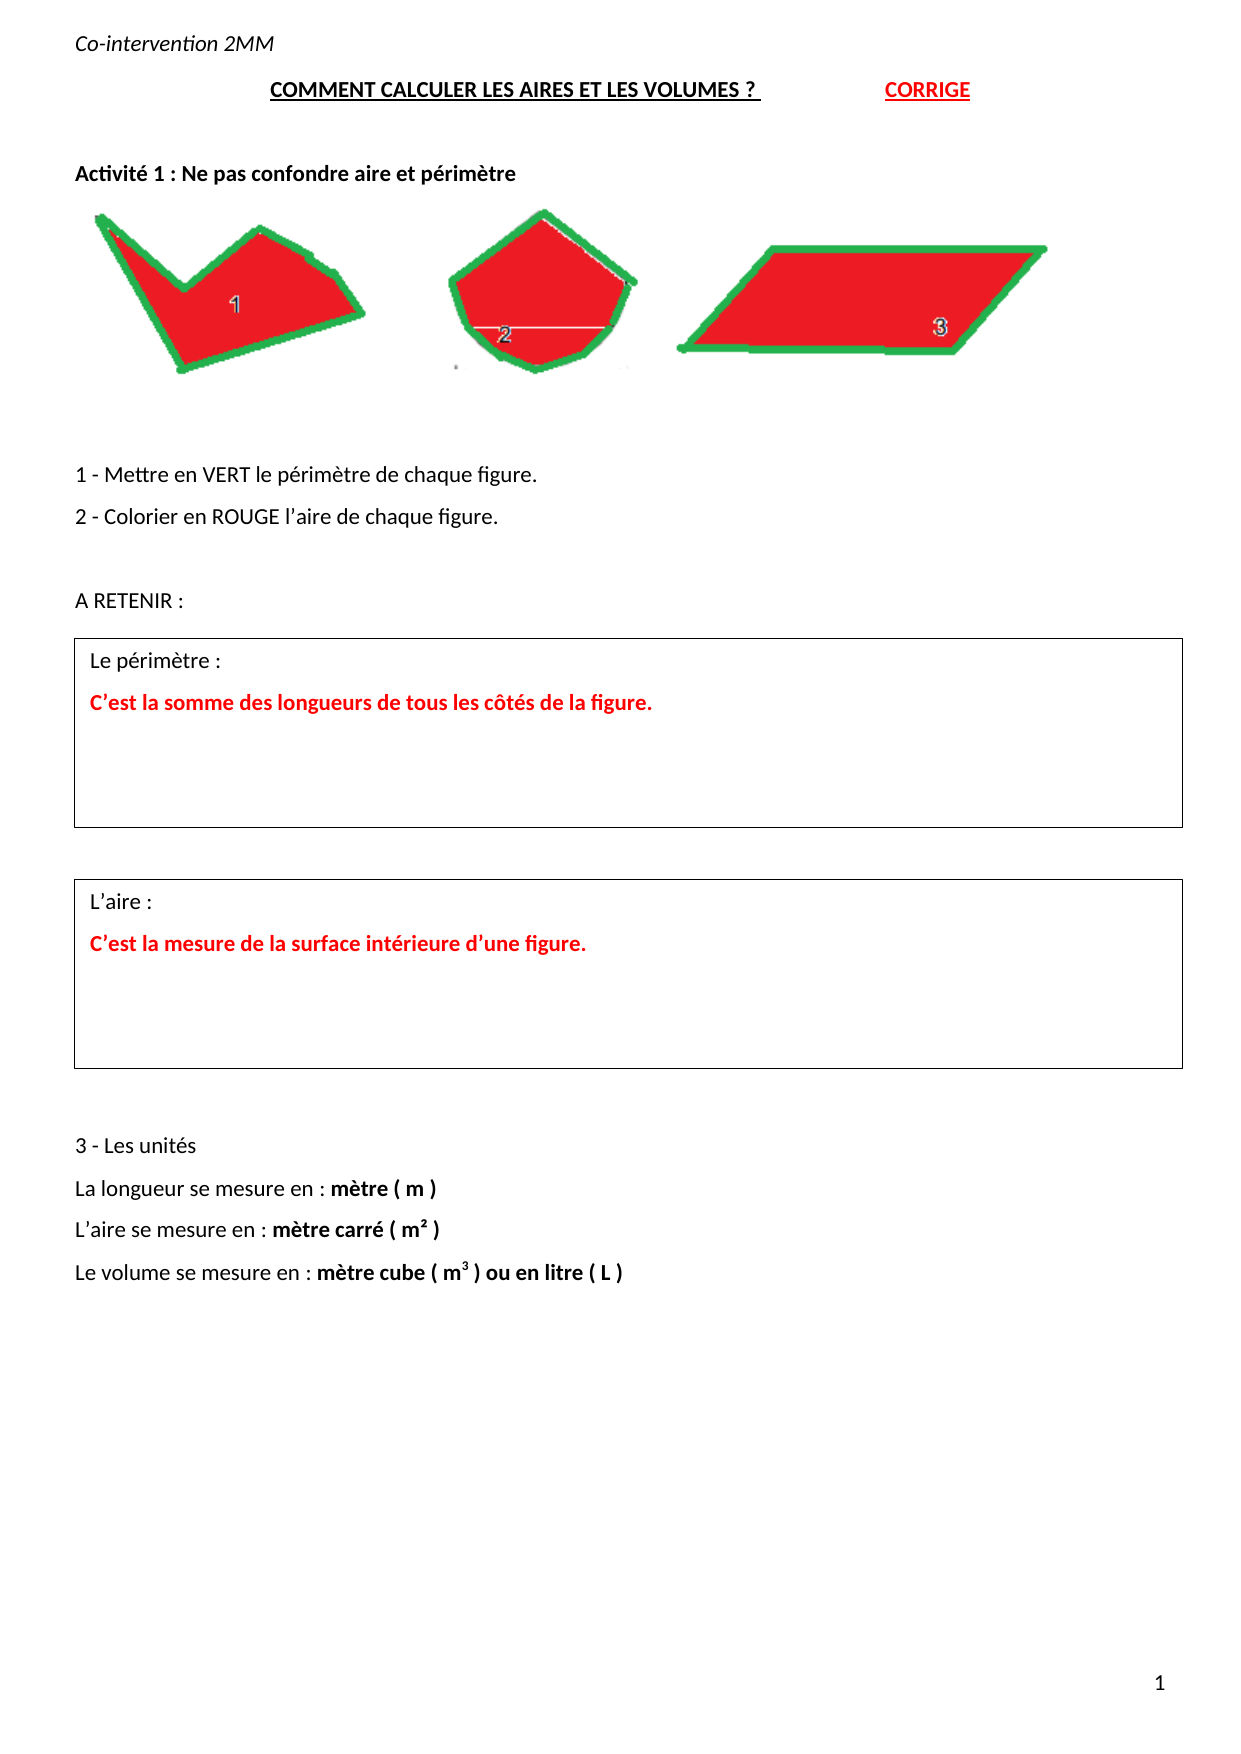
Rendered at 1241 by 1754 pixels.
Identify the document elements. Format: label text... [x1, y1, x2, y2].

text L’aire se mesure en : mètre carré ( m² ) [75, 1216, 1165, 1244]
text Le volume se mesure en : mètre cube ( m3 ) ou en litre ( L ) [75, 1258, 1165, 1286]
text 3 - Les unités [75, 1132, 1165, 1160]
text A RETENIR : [75, 586, 1165, 614]
text Activité 1 : Ne pas confondre aire et périmètre [75, 159, 1165, 187]
text La longueur se mesure en : mètre ( m ) [75, 1174, 1165, 1202]
text 2 - Colorier en ROUGE l’aire de chaque figure. [75, 502, 1165, 530]
picture [75, 201, 1068, 404]
text COMMENT CALCULER LES AIRES ET LES VOLUMES ? CORRIGE [75, 75, 1165, 103]
text 1 - Mettre en VERT le périmètre de chaque figure. [75, 460, 1165, 488]
